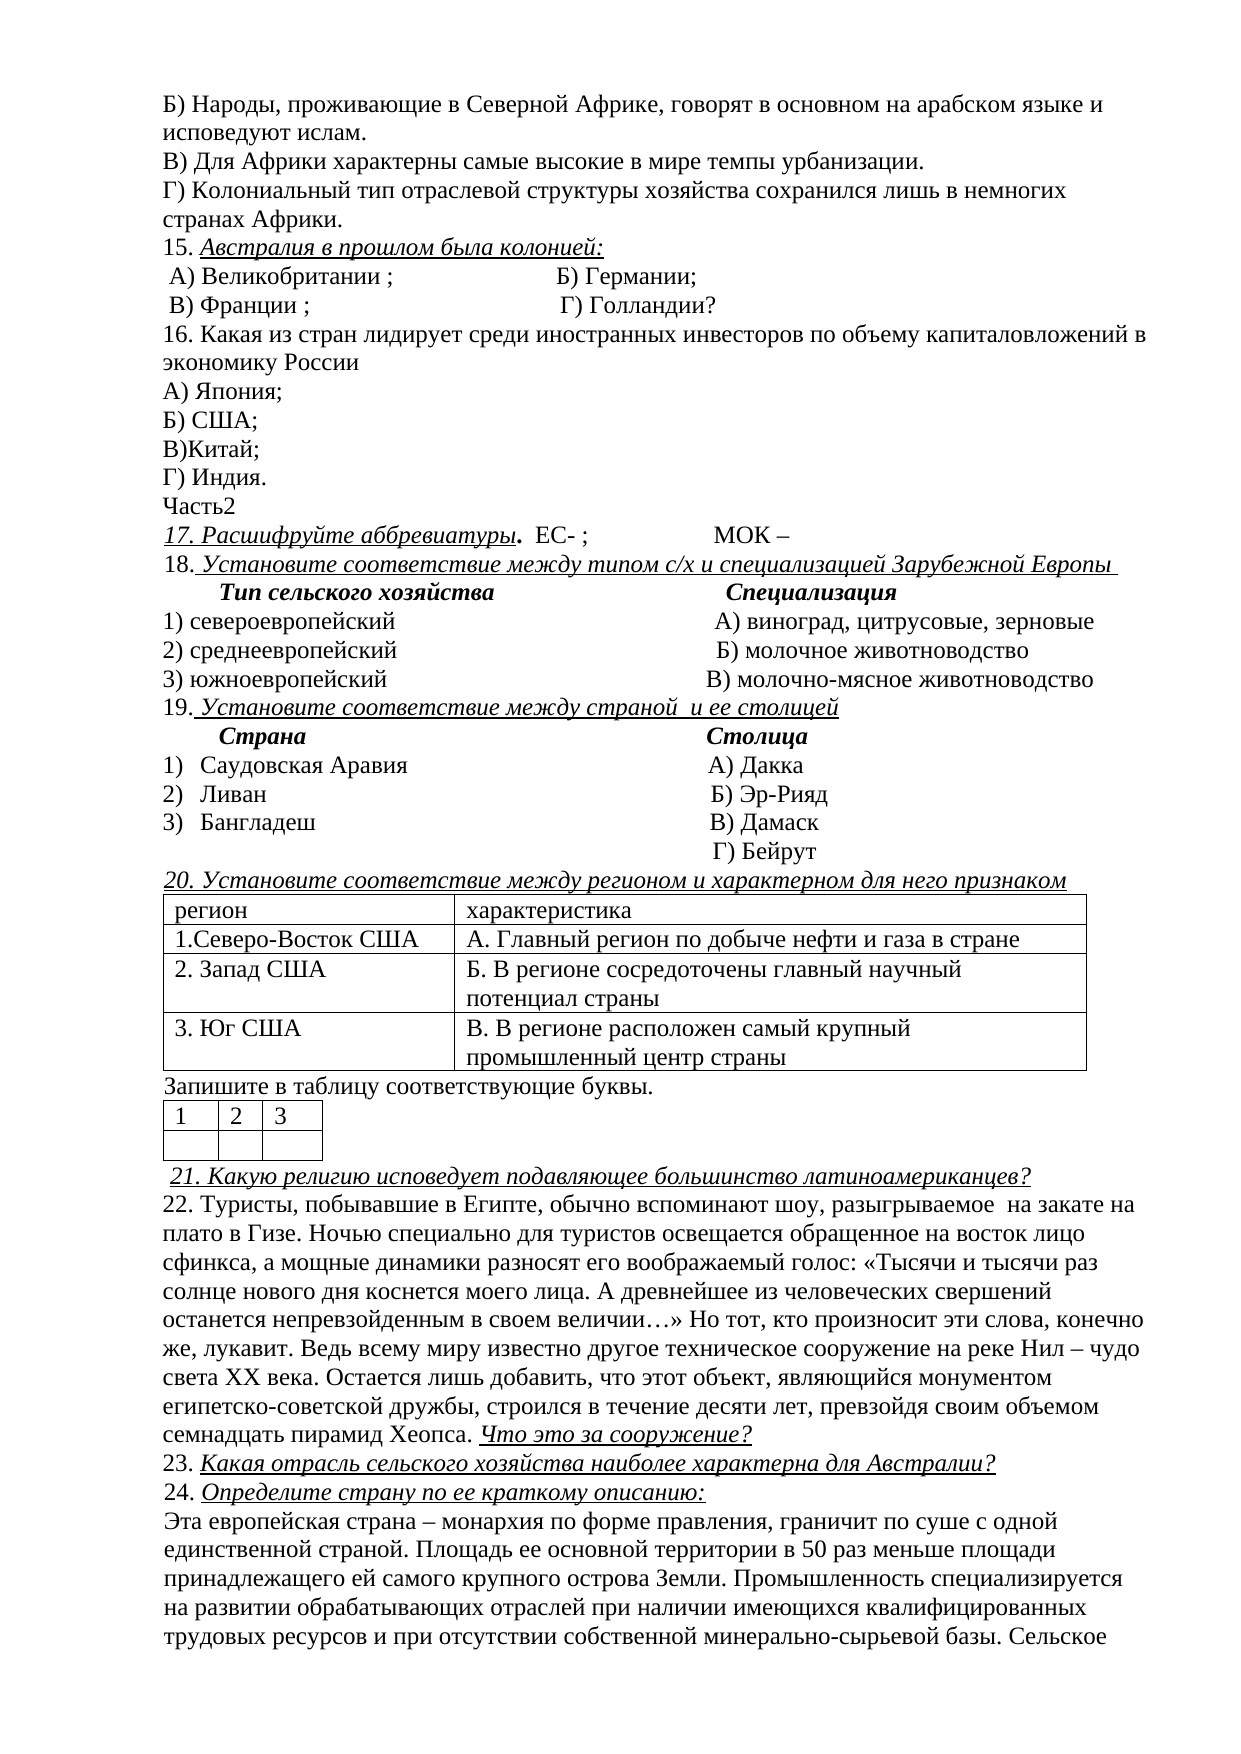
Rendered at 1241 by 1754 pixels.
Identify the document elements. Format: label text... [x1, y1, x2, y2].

table_header характеристика [455, 895, 1086, 923]
text 19. Установите соответствие между страной и ее столицей [162, 692, 1152, 721]
table_cell 2. Запад США [164, 954, 454, 1012]
text 17. Расшифруйте аббревиатуры. ЕС- ; МОК – [164, 520, 1152, 549]
table_cell А. Главный регион по добыче нефти и газа в стране [455, 925, 1086, 953]
text В)Китай; [162, 434, 1152, 462]
text 20. Установите соответствие между регионом и характерном для него признаком [89, 865, 1152, 894]
text Б) Народы, проживающие в Северной Африке, говорят в основном на арабском языке и исповедуют ислам. [162, 89, 1152, 146]
table_cell [263, 1131, 322, 1160]
text 15. Австралия в прошлом была колонией: [162, 232, 1152, 261]
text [164, 1506, 1152, 1649]
text 3) южноевропейский В) молочно-мясное животноводство [162, 664, 1152, 692]
table_header 2 [219, 1101, 262, 1130]
table_cell [164, 1131, 218, 1160]
text А) Япония; [162, 376, 1152, 405]
text В) Для Африки характерны самые высокие в мире темпы урбанизации. [162, 146, 1152, 175]
table_cell Б. В регионе сосредоточены главный научный потенциал страны [455, 954, 1086, 1012]
text 23. Какая отрасль сельского хозяйства наиболее характерна для Австралии? [162, 1448, 1152, 1477]
text Тип сельского хозяйства Специализация [162, 577, 1152, 606]
text Г) Индия. [162, 462, 1152, 491]
table_cell 1.Северо-Восток США [164, 925, 454, 953]
text 2) среднеевропейский Б) молочное животноводство [162, 635, 1152, 664]
text 22. Туристы, побывавшие в Египте, обычно вспоминают шоу, разыгрываемое на закате на плато в Гизе. Ночью специально для туристов освещается обращенное на восток лицо сфинкса, а мощные динамики разносят его воображаемый голос: «Тысячи и тысячи раз солнце нового дня коснется моего лица. А древнейшее из человеческих свершений останется непревзойденным в своем величии…» Но тот, кто произносит эти слова, конечно же, лукавит. Ведь всему миру известно другое техническое сооружение на реке Нил – чудо света ХХ века. Остается лишь добавить, что этот объект, являющийся монументом египетско-советской дружбы, строился в течение десяти лет, превзойдя своим объемом семнадцать пирамид Хеопса. Что это за сооружение? [162, 1189, 1152, 1448]
text Г) Колониальный тип отраслевой структуры хозяйства сохранился лишь в немногих странах Африки. [162, 175, 1152, 232]
table_cell 3. Юг США [164, 1013, 454, 1070]
text Г) Бейрут [200, 836, 1152, 865]
text А) Великобритании ; Б) Германии; [162, 261, 1152, 290]
text 21. Какую религию исповедует подавляющее большинство латиноамериканцев? [89, 1161, 1152, 1189]
table_header 3 [263, 1101, 322, 1130]
text Часть2 [162, 491, 1152, 520]
text 16. Какая из стран лидирует среди иностранных инвесторов по объему капиталовложений в экономику России [162, 319, 1152, 376]
table_header 1 [164, 1101, 218, 1130]
list Ливан Б) Эр-Рияд [162, 779, 1152, 807]
table_cell В. В регионе расположен самый крупный промышленный центр страны [455, 1013, 1086, 1070]
text Страна Столица [162, 721, 1152, 750]
text 18. Установите соответствие между типом с/х и специализацией Зарубежной Европы [164, 549, 1152, 577]
text Б) США; [162, 405, 1152, 434]
text Запишите в таблицу соответствующие буквы. [89, 1071, 1152, 1100]
text В) Франции ; Г) Голландии? [162, 290, 1152, 319]
list Бангладеш В) Дамаск [162, 807, 1152, 836]
text 24. Определите страну по ее краткому описанию: [164, 1477, 1152, 1506]
text 1) североевропейский А) виноград, цитрусовые, зерновые [162, 606, 1152, 635]
list Саудовская Аравия А) Дакка [162, 750, 1152, 779]
table_header регион [164, 895, 454, 923]
table_cell [219, 1131, 262, 1160]
